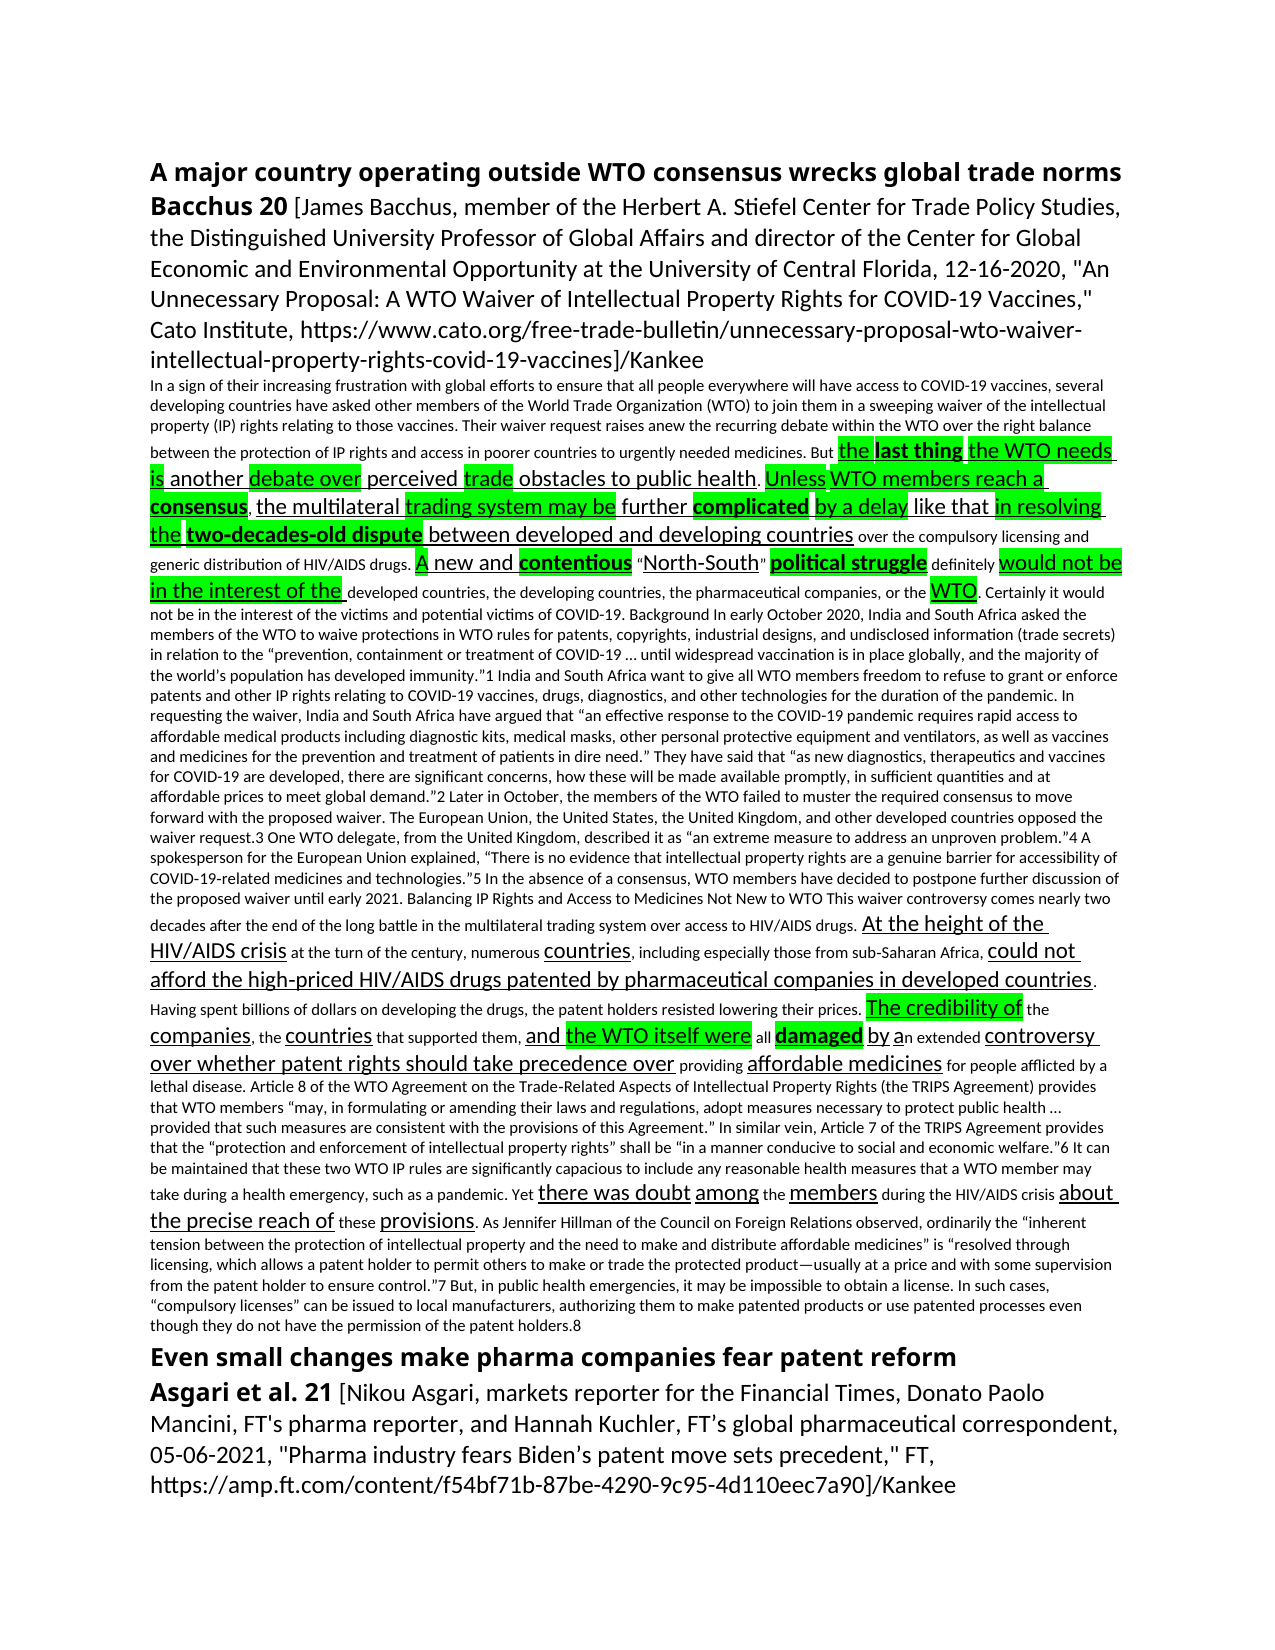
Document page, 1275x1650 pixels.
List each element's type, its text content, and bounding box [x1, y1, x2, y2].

subtitle Even small changes make pharma companies fear patent reform [150, 1340, 1125, 1374]
subtitle A major country operating outside WTO consensus wrecks global trade norms [150, 154, 1125, 188]
text Asgari et al. 21 [Nikou Asgari, markets reporter for the Financial Times, Donato Paolo Mancini, FT's pharma reporter, and Hannah Kuchler, FT’s global pharmaceutical correspondent, 05-06-2021, "Pharma industry fears Biden’s patent move sets precedent," FT, https://amp.ft.com/content/f54bf71b-87be-4290-9c95-4d110eec7a90]/Kankee [150, 1374, 1125, 1500]
text In a sign of their increasing frustration with global efforts to ensure that all people everywhere will have access to COVID-19 vaccines, several developing countries have asked other members of the World Trade Organization (WTO) to join them in a sweeping waiver of the intellectual property (IP) rights relating to those vaccines. Their waiver request raises anew the recurring debate within the WTO over the right balance between the protection of IP rights and access in poorer countries to urgently needed medicines. But the last thing the WTO needs is another debate over perceived trade obstacles to public health. Unless WTO members reach a consensus, the multilateral trading system may be further complicated by a delay like that in resolving the two‐​decades‐​old dispute between developed and developing countries over the compulsory licensing and generic distribution of HIV/AIDS drugs. A new and contentious “North‐​South” political struggle definitely would not be in the interest of the developed countries, the developing countries, the pharmaceutical companies, or the WTO. Certainly it would not be in the interest of the victims and potential victims of COVID-19. Background In early October 2020, India and South Africa asked the members of the WTO to waive protections in WTO rules for patents, copyrights, industrial designs, and undisclosed information (trade secrets) in relation to the “prevention, containment or treatment of COVID-19 … until widespread vaccination is in place globally, and the majority of the world’s population has developed immunity.”1 India and South Africa want to give all WTO members freedom to refuse to grant or enforce patents and other IP rights relating to COVID-19 vaccines, drugs, diagnostics, and other technologies for the duration of the pandemic. In requesting the waiver, India and South Africa have argued that “an effective response to the COVID-19 pandemic requires rapid access to affordable medical products including diagnostic kits, medical masks, other personal protective equipment and ventilators, as well as vaccines and medicines for the prevention and treatment of patients in dire need.” They have said that “as new diagnostics, therapeutics and vaccines for COVID-19 are developed, there are significant concerns, how these will be made available promptly, in sufficient quantities and at affordable prices to meet global demand.”2 Later in October, the members of the WTO failed to muster the required consensus to move forward with the proposed waiver. The European Union, the United States, the United Kingdom, and other developed countries opposed the waiver request.3 One WTO delegate, from the United Kingdom, described it as “an extreme measure to address an unproven problem.”4 A spokesperson for the European Union explained, “There is no evidence that intellectual property rights are a genuine barrier for accessibility of COVID‐​19‐​related medicines and technologies.”5 In the absence of a consensus, WTO members have decided to postpone further discussion of the proposed waiver until early 2021. Balancing IP Rights and Access to Medicines Not New to WTO This waiver controversy comes nearly two decades after the end of the long battle in the multilateral trading system over access to HIV/AIDS drugs. At the height of the HIV/AIDS crisis at the turn of the century, numerous countries, including especially those from sub‐​Saharan Africa, could not afford the high‐​priced HIV/AIDS drugs patented by pharmaceutical companies in developed countries. Having spent billions of dollars on developing the drugs, the patent holders resisted lowering their prices. The credibility of the companies, the countries that supported them, and the WTO itself were all damaged by an extended controversy over whether patent rights should take precedence over providing affordable medicines for people afflicted by a lethal disease. Article 8 of the WTO Agreement on the Trade‐​Related Aspects of Intellectual Property Rights (the TRIPS Agreement) provides that WTO members “may, in formulating or amending their laws and regulations, adopt measures necessary to protect public health … provided that such measures are consistent with the provisions of this Agreement.” In similar vein, Article 7 of the TRIPS Agreement provides that the “protection and enforcement of intellectual property rights” shall be “in a manner conducive to social and economic welfare.”6 It can be maintained that these two WTO IP rules are significantly capacious to include any reasonable health measures that a WTO member may take during a health emergency, such as a pandemic. Yet there was doubt among the members during the HIV/AIDS crisis about the precise reach of these provisions. As Jennifer Hillman of the Council on Foreign Relations observed, ordinarily the “inherent tension between the protection of intellectual property and the need to make and distribute affordable medicines” is “resolved through licensing, which allows a patent holder to permit others to make or trade the protected product—usually at a price and with some supervision from the patent holder to ensure control.”7 But, in public health emergencies, it may be impossible to obtain a license. In such cases, “compulsory licenses” can be issued to local manufacturers, authorizing them to make patented products or use patented processes even though they do not have the permission of the patent holders.8 [150, 375, 1125, 1336]
text Bacchus 20 [James Bacchus, member of the Herbert A. Stiefel Center for Trade Policy Studies, the Distinguished University Professor of Global Affairs and director of the Center for Global Economic and Environmental Opportunity at the University of Central Florida, 12-16-2020, "An Unnecessary Proposal: A WTO Waiver of Intellectual Property Rights for COVID-19 Vaccines," Cato Institute, https://www.cato.org/free-trade-bulletin/unnecessary-proposal-wto-waiver-intellectual-property-rights-covid-19-vaccines]/Kankee [150, 188, 1125, 375]
